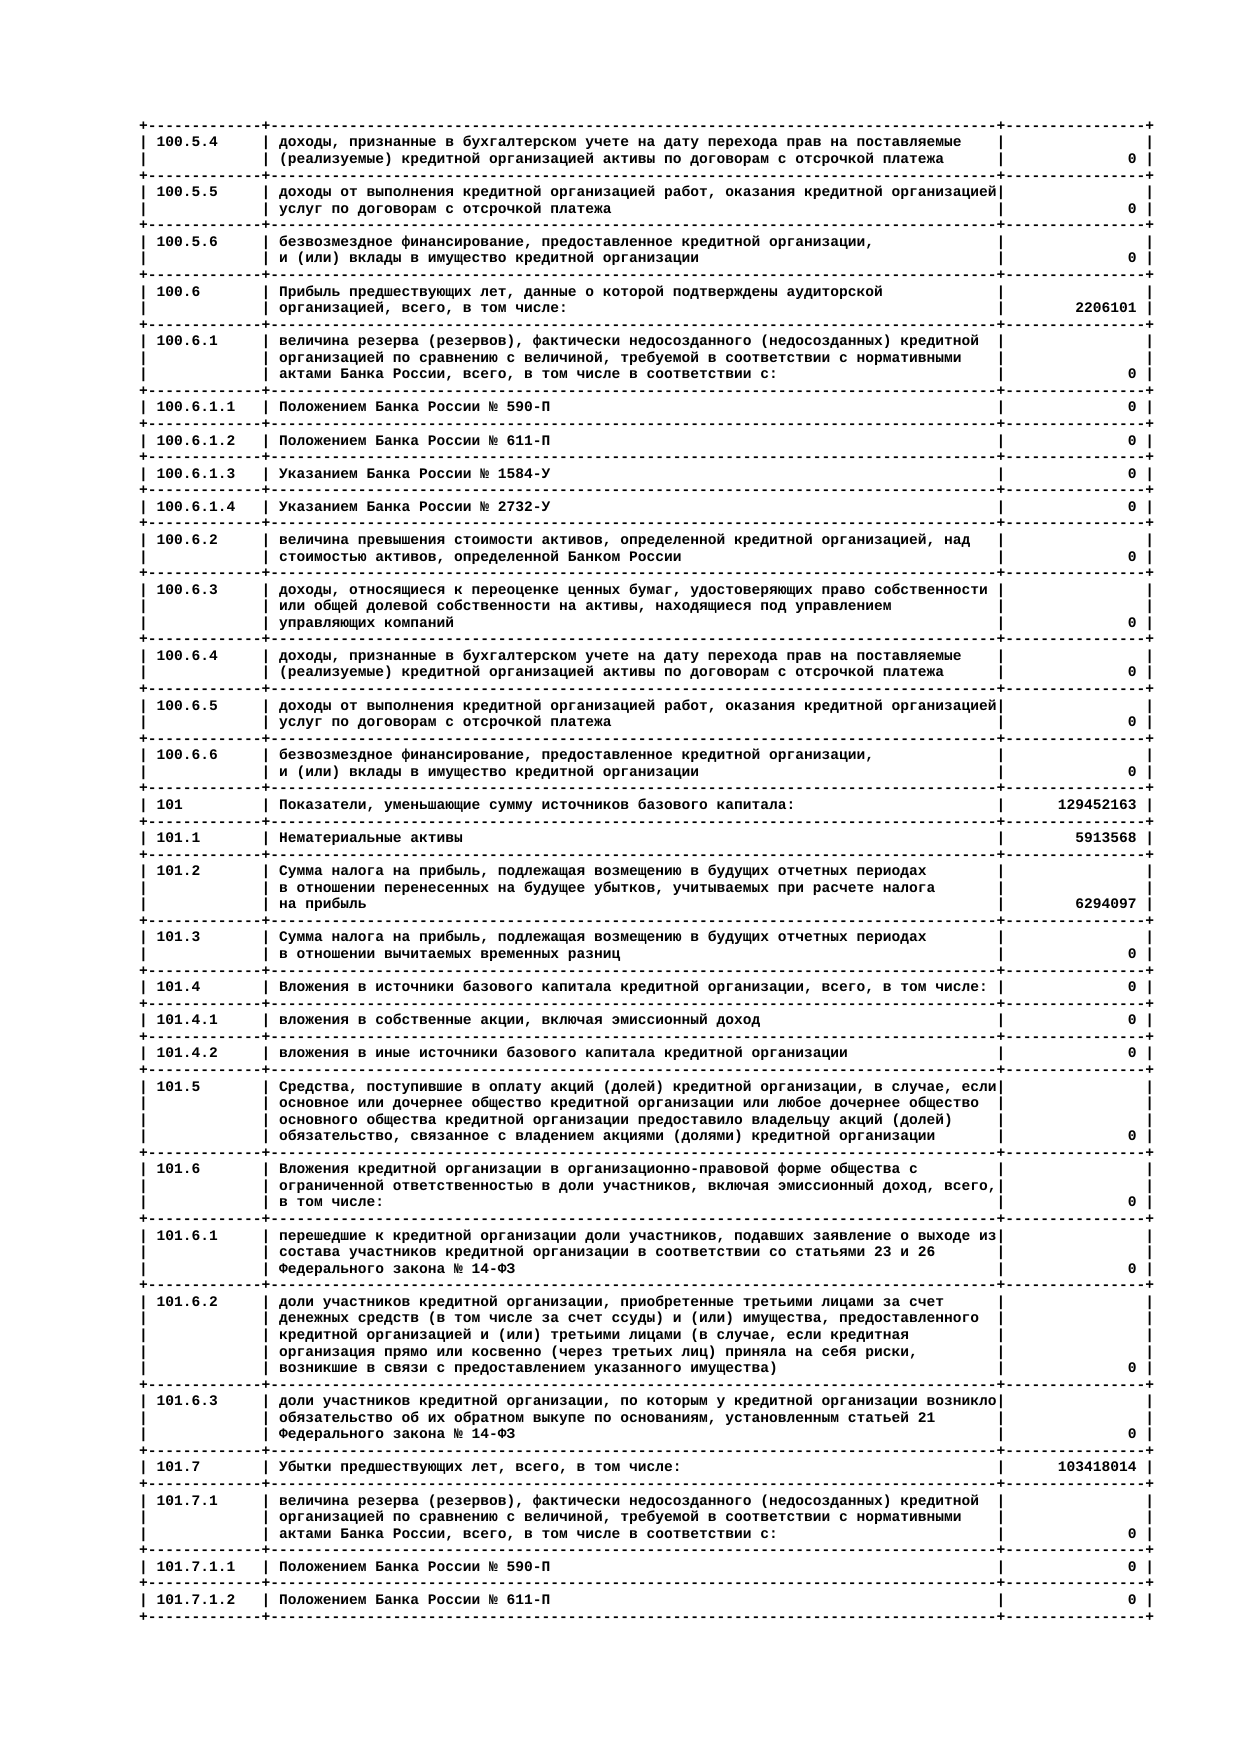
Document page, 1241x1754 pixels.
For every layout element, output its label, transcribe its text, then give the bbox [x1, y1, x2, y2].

text +-------------+-----------------------------------------------------------------------------------+----------------+ [139, 847, 1211, 863]
text +-------------+-----------------------------------------------------------------------------------+----------------+ [139, 1476, 1211, 1493]
text +-------------+-----------------------------------------------------------------------------------+----------------+ [139, 482, 1211, 499]
text +-------------+-----------------------------------------------------------------------------------+----------------+ [139, 565, 1211, 582]
text | | управляющих компаний | 0 | [139, 615, 1211, 632]
text | | Федерального закона № 14-ФЗ | 0 | [139, 1261, 1211, 1277]
text +-------------+-----------------------------------------------------------------------------------+----------------+ [139, 1443, 1211, 1460]
text | 101.3 | Сумма налога на прибыль, подлежащая возмещению в будущих отчетных периодах | | [139, 930, 1211, 946]
text | | (реализуемые) кредитной организацией активы по договорам с отсрочкой платежа | 0 | [139, 151, 1211, 168]
text | 101.6.1 | перешедшие к кредитной организации доли участников, подавших заявление о выходе из| | [139, 1228, 1211, 1244]
text +-------------+-----------------------------------------------------------------------------------+----------------+ [139, 516, 1211, 532]
text +-------------+-----------------------------------------------------------------------------------+----------------+ [139, 1377, 1211, 1393]
text | | актами Банка России, всего, в том числе в соответствии с: | 0 | [139, 1526, 1211, 1542]
text | | организацией, всего, в том числе: | 2206101 | [139, 300, 1211, 317]
text | 101.7.1.1 | Положением Банка России № 590-П | 0 | [139, 1559, 1211, 1576]
text | | денежных средств (в том числе за счет ссуды) и (или) имущества, предоставленного | | [139, 1311, 1211, 1327]
text | | возникшие в связи с предоставлением указанного имущества) | 0 | [139, 1360, 1211, 1377]
text +-------------+-----------------------------------------------------------------------------------+----------------+ [139, 267, 1211, 284]
text | 101.4 | Вложения в источники базового капитала кредитной организации, всего, в том числе: | 0 | [139, 979, 1211, 996]
text | | кредитной организацией и (или) третьими лицами (в случае, если кредитная | | [139, 1327, 1211, 1344]
text | | на прибыль | 6294097 | [139, 897, 1211, 913]
text | 100.6 | Прибыль предшествующих лет, данные о которой подтверждены аудиторской | | [139, 284, 1211, 300]
text +-------------+-----------------------------------------------------------------------------------+----------------+ [139, 731, 1211, 747]
text +-------------+-----------------------------------------------------------------------------------+----------------+ [139, 168, 1211, 184]
text | | состава участников кредитной организации в соответствии со статьями 23 и 26 | | [139, 1244, 1211, 1261]
text | 100.6.5 | доходы от выполнения кредитной организацией работ, оказания кредитной организацией| | [139, 698, 1211, 714]
text +-------------+-----------------------------------------------------------------------------------+----------------+ [139, 217, 1211, 234]
text | | актами Банка России, всего, в том числе в соответствии с: | 0 | [139, 367, 1211, 383]
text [139, 1609, 1211, 1625]
text +-------------+-----------------------------------------------------------------------------------+----------------+ [139, 781, 1211, 797]
text +-------------+-----------------------------------------------------------------------------------+----------------+ [139, 1277, 1211, 1294]
text | 101.6.2 | доли участников кредитной организации, приобретенные третьими лицами за счет | | [139, 1294, 1211, 1311]
text | 100.5.4 | доходы, признанные в бухгалтерском учете на дату перехода прав на поставляемые | | [139, 135, 1211, 151]
text +-------------+-----------------------------------------------------------------------------------+----------------+ [139, 632, 1211, 648]
text | | ограниченной ответственностью в доли участников, включая эмиссионный доход, всего,| | [139, 1178, 1211, 1195]
text | 101.6 | Вложения кредитной организации в организационно-правовой форме общества с | | [139, 1162, 1211, 1178]
text | | основное или дочернее общество кредитной организации или любое дочернее общество | | [139, 1095, 1211, 1112]
text | | и (или) вклады в имущество кредитной организации | 0 | [139, 251, 1211, 267]
text | 101.7 | Убытки предшествующих лет, всего, в том числе: | 103418014 | [139, 1460, 1211, 1476]
text +-------------+-----------------------------------------------------------------------------------+----------------+ [139, 118, 1211, 135]
text +-------------+-----------------------------------------------------------------------------------+----------------+ [139, 1211, 1211, 1228]
text +-------------+-----------------------------------------------------------------------------------+----------------+ [139, 416, 1211, 433]
text | 101.7.1 | величина резерва (резервов), фактически недосозданного (недосозданных) кредитной | | [139, 1493, 1211, 1509]
text +-------------+-----------------------------------------------------------------------------------+----------------+ [139, 996, 1211, 1012]
text | | обязательство, связанное с владением акциями (долями) кредитной организации | 0 | [139, 1128, 1211, 1145]
text | 101.4.2 | вложения в иные источники базового капитала кредитной организации | 0 | [139, 1046, 1211, 1062]
text | 100.5.6 | безвозмездное финансирование, предоставленное кредитной организации, | | [139, 234, 1211, 251]
text | | (реализуемые) кредитной организацией активы по договорам с отсрочкой платежа | 0 | [139, 665, 1211, 681]
text | | услуг по договорам с отсрочкой платежа | 0 | [139, 714, 1211, 731]
text | 101.1 | Нематериальные активы | 5913568 | [139, 830, 1211, 847]
text +-------------+-----------------------------------------------------------------------------------+----------------+ [139, 814, 1211, 830]
text | 100.6.1.2 | Положением Банка России № 611-П | 0 | [139, 433, 1211, 449]
text +-------------+-----------------------------------------------------------------------------------+----------------+ [139, 1029, 1211, 1046]
text | | в отношении перенесенных на будущее убытков, учитываемых при расчете налога | | [139, 880, 1211, 897]
text +-------------+-----------------------------------------------------------------------------------+----------------+ [139, 963, 1211, 979]
text | | обязательство об их обратном выкупе по основаниям, установленным статьей 21 | | [139, 1410, 1211, 1427]
text | | услуг по договорам с отсрочкой платежа | 0 | [139, 201, 1211, 217]
text | | организацией по сравнению с величиной, требуемой в соответствии с нормативными | | [139, 1509, 1211, 1526]
text | 100.6.1.1 | Положением Банка России № 590-П | 0 | [139, 400, 1211, 416]
text | | организацией по сравнению с величиной, требуемой в соответствии с нормативными | | [139, 350, 1211, 367]
text | | организация прямо или косвенно (через третьих лиц) приняла на себя риски, | | [139, 1344, 1211, 1360]
text +-------------+-----------------------------------------------------------------------------------+----------------+ [139, 383, 1211, 400]
text +-------------+-----------------------------------------------------------------------------------+----------------+ [139, 681, 1211, 698]
text | 101.5 | Средства, поступившие в оплату акций (долей) кредитной организации, в случае, если| | [139, 1079, 1211, 1095]
text +-------------+-----------------------------------------------------------------------------------+----------------+ [139, 1145, 1211, 1162]
text | 100.6.1.3 | Указанием Банка России № 1584-У | 0 | [139, 466, 1211, 482]
text +-------------+-----------------------------------------------------------------------------------+----------------+ [139, 449, 1211, 466]
text | 101 | Показатели, уменьшающие сумму источников базового капитала: | 129452163 | [139, 797, 1211, 814]
text | | в том числе: | 0 | [139, 1195, 1211, 1211]
text | 100.6.3 | доходы, относящиеся к переоценке ценных бумаг, удостоверяющих право собственности | | [139, 582, 1211, 598]
text +-------------+-----------------------------------------------------------------------------------+----------------+ [139, 1576, 1211, 1592]
text | | основного общества кредитной организации предоставило владельцу акций (долей) | | [139, 1112, 1211, 1128]
text | 101.6.3 | доли участников кредитной организации, по которым у кредитной организации возникло| | [139, 1393, 1211, 1410]
text | 101.4.1 | вложения в собственные акции, включая эмиссионный доход | 0 | [139, 1012, 1211, 1029]
text +-------------+-----------------------------------------------------------------------------------+----------------+ [139, 1542, 1211, 1559]
text +-------------+-----------------------------------------------------------------------------------+----------------+ [139, 1062, 1211, 1079]
text | 100.6.1 | величина резерва (резервов), фактически недосозданного (недосозданных) кредитной | | [139, 333, 1211, 350]
text | | в отношении вычитаемых временных разниц | 0 | [139, 946, 1211, 963]
text | | стоимостью активов, определенной Банком России | 0 | [139, 549, 1211, 565]
text | 100.6.6 | безвозмездное финансирование, предоставленное кредитной организации, | | [139, 747, 1211, 764]
text +-------------+-----------------------------------------------------------------------------------+----------------+ [139, 913, 1211, 930]
text +-------------+-----------------------------------------------------------------------------------+----------------+ [139, 317, 1211, 333]
text | | Федерального закона № 14-ФЗ | 0 | [139, 1427, 1211, 1443]
text | 100.6.1.4 | Указанием Банка России № 2732-У | 0 | [139, 499, 1211, 516]
text | 100.6.2 | величина превышения стоимости активов, определенной кредитной организацией, над | | [139, 532, 1211, 549]
text | 100.6.4 | доходы, признанные в бухгалтерском учете на дату перехода прав на поставляемые | | [139, 648, 1211, 665]
text | 100.5.5 | доходы от выполнения кредитной организацией работ, оказания кредитной организацией| | [139, 184, 1211, 201]
text | | или общей долевой собственности на активы, находящиеся под управлением | | [139, 598, 1211, 615]
text | | и (или) вклады в имущество кредитной организации | 0 | [139, 764, 1211, 781]
text | 101.7.1.2 | Положением Банка России № 611-П | 0 | [139, 1592, 1211, 1609]
text | 101.2 | Сумма налога на прибыль, подлежащая возмещению в будущих отчетных периодах | | [139, 863, 1211, 880]
